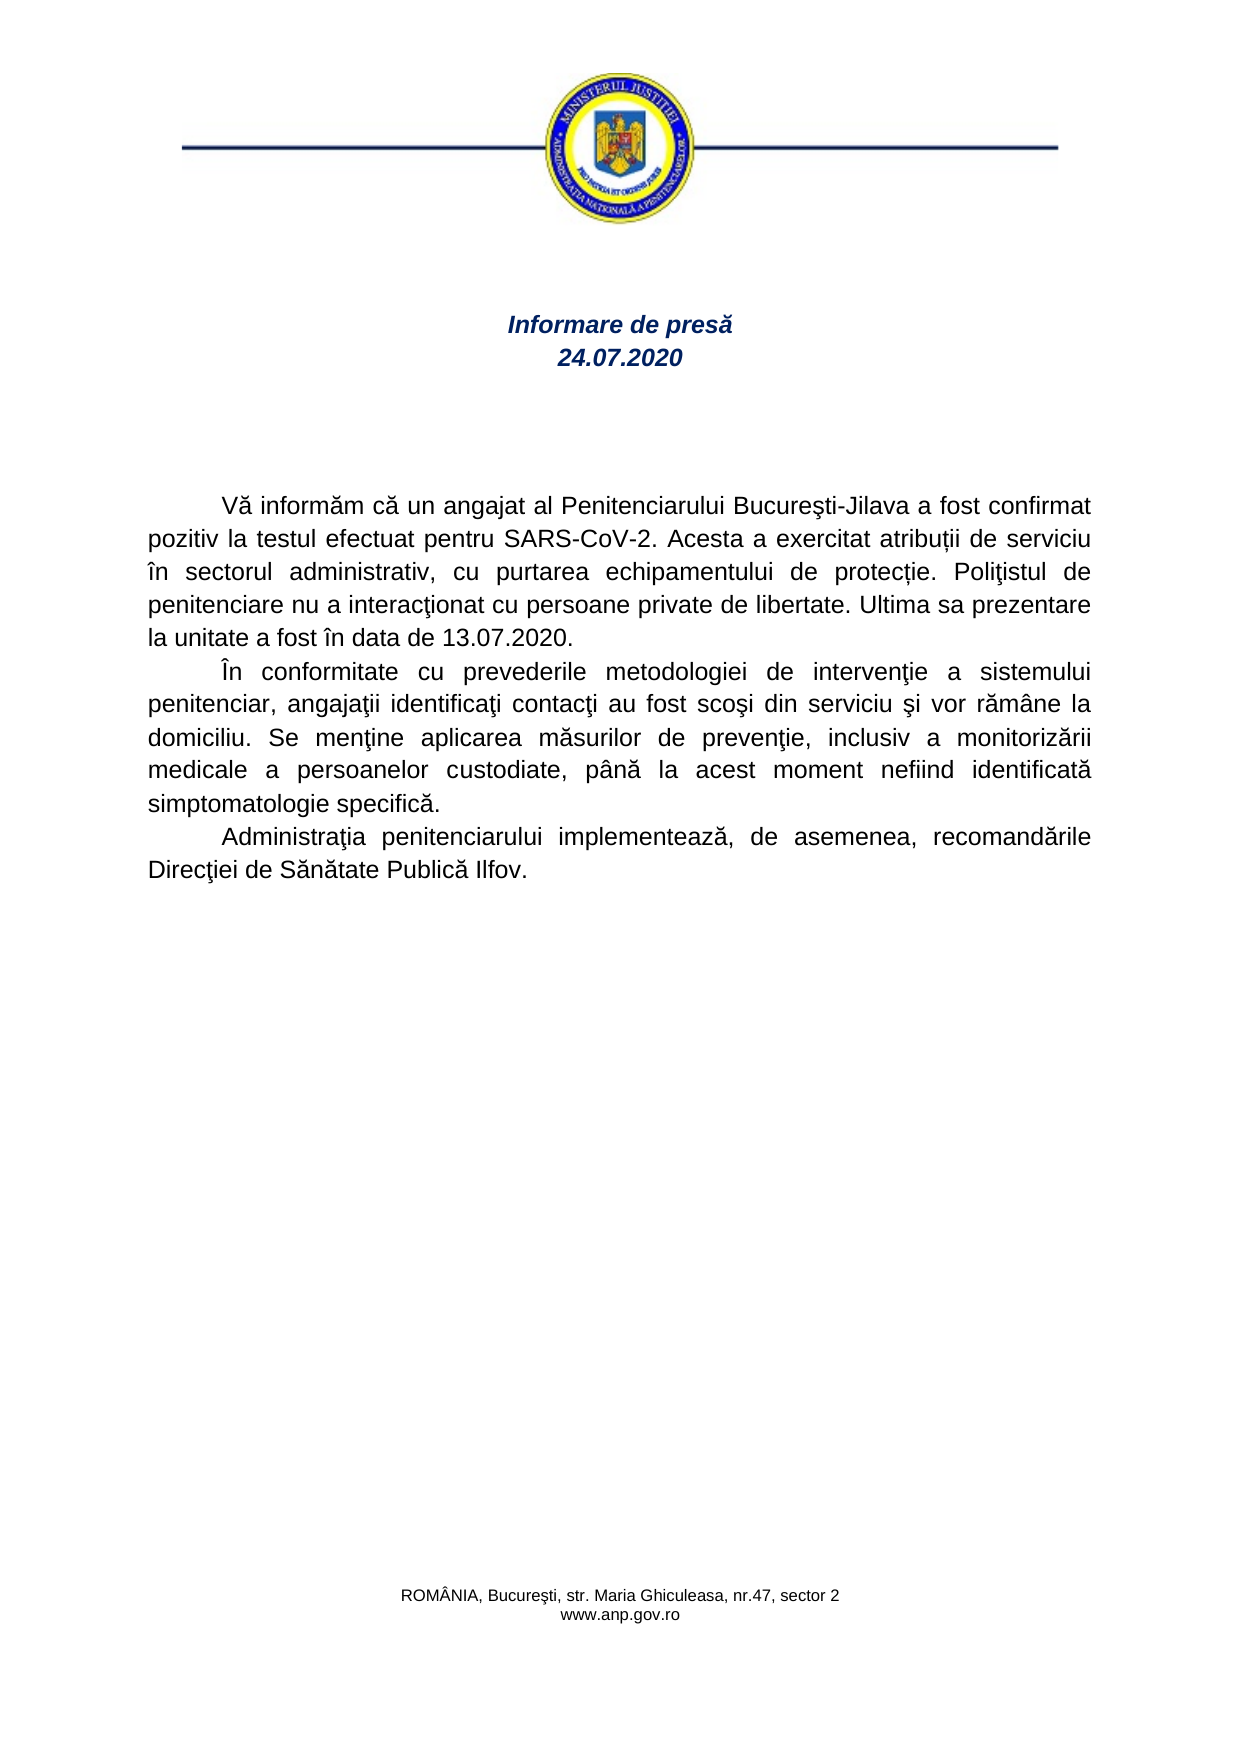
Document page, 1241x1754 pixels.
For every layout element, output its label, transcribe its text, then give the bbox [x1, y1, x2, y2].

text 24.07.2020 [148, 343, 1093, 371]
text Informare de presă [148, 310, 1093, 338]
text Administraţia penitenciarului implementează, de asemenea, recomandările Direcţiei de Sănătate Publică Ilfov. [148, 822, 1093, 883]
text Vă informăm că un angajat al Penitenciarului Bucureşti-Jilava a fost confirmat pozitiv la testul efectuat pentru SARS-CoV-2. Acesta a exercitat atribuții de serviciu în sectorul administrativ, cu purtarea echipamentului de protecție. Poliţistul de penitenciare nu a interacţionat cu persoane private de libertate. Ultima sa prezentare la unitate a fost în data de 13.07.2020. [148, 491, 1093, 652]
picture [181, 73, 1059, 251]
text În conformitate cu prevederile metodologiei de intervenţie a sistemului penitenciar, angajaţii identificaţi contacţi au fost scoşi din serviciu şi vor rămâne la domiciliu. Se menţine aplicarea măsurilor de prevenţie, inclusiv a monitorizării medicale a persoanelor custodiate, până la acest moment nefiind identificată simptomatologie specifică. [148, 656, 1093, 817]
